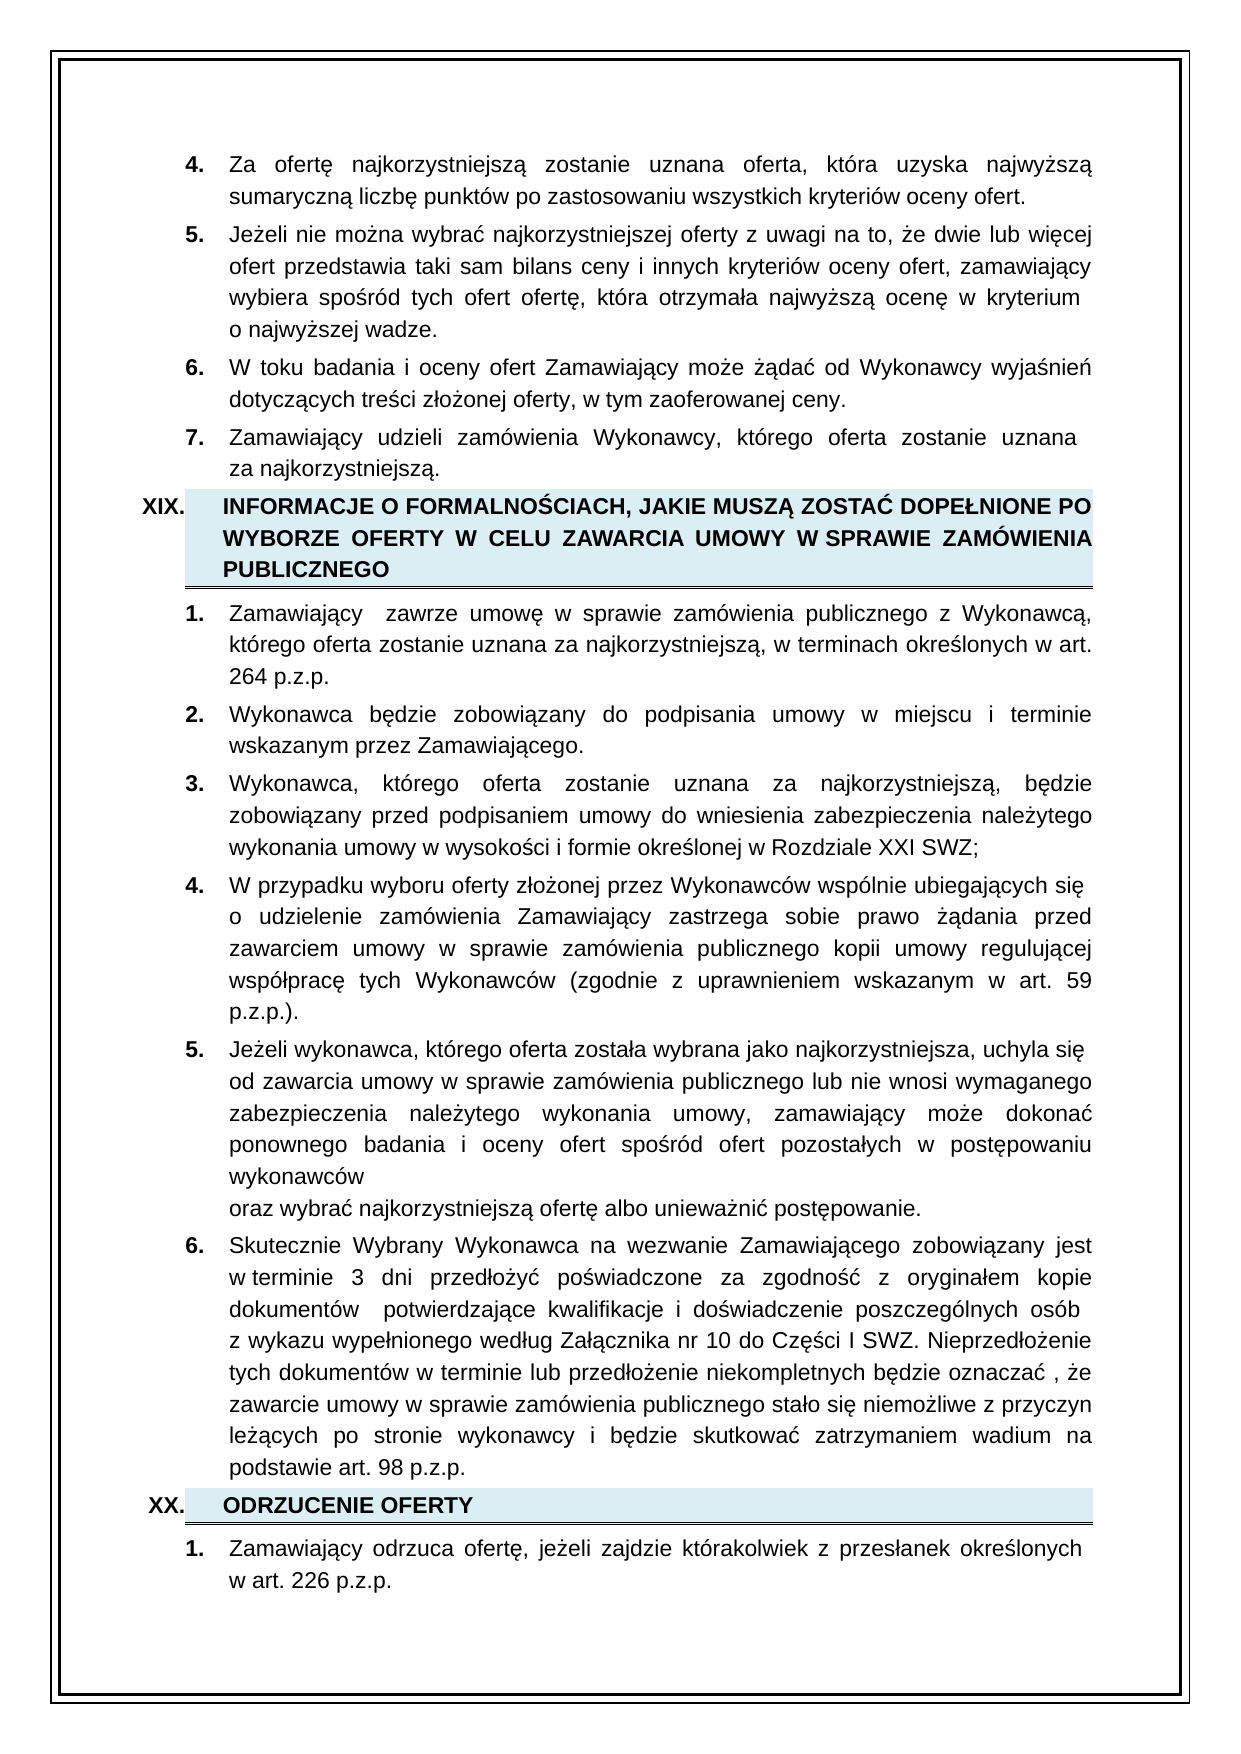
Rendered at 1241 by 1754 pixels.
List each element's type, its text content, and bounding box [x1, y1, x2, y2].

list Jeżeli wykonawca, którego oferta została wybrana jako najkorzystniejsza, uchyla się od zawarcia umowy w sprawie zamówienia publicznego lub nie wnosi wymaganego zabezpieczenia należytego wykonania umowy, zamawiający może dokonać ponownego badania i oceny ofert spośród ofert pozostałych w postępowaniu wykonawców oraz wybrać najkorzystniejszą ofertę albo unieważnić postępowanie. [185, 1032, 1093, 1222]
list Skutecznie Wybrany Wykonawca na wezwanie Zamawiającego zobowiązany jest w terminie 3 dni przedłożyć poświadczone za zgodność z oryginałem kopie dokumentów potwierdzające kwalifikacje i doświadczenie poszczególnych osób z wykazu wypełnionego według Załącznika nr 10 do Części I SWZ. Nieprzedłożenie tych dokumentów w terminie lub przedłożenie niekompletnych będzie oznaczać , że zawarcie umowy w sprawie zamówienia publicznego stało się niemożliwe z przyczyn leżących po stronie wykonawcy i będzie skutkować zatrzymaniem wadium na podstawie art. 98 p.z.p. [185, 1229, 1093, 1482]
list Zamawiający udzieli zamówienia Wykonawcy, którego oferta zostanie uznana za najkorzystniejszą. [185, 420, 1093, 483]
list W toku badania i oceny ofert Zamawiający może żądać od Wykonawcy wyjaśnień dotyczących treści złożonej oferty, w tym zaoferowanej ceny. [185, 350, 1093, 413]
list Za ofertę najkorzystniejszą zostanie uznana oferta, która uzyska najwyższą sumaryczną liczbę punktów po zastosowaniu wszystkich kryteriów oceny ofert. [185, 148, 1093, 211]
list Zamawiający zawrze umowę w sprawie zamówienia publicznego z Wykonawcą, którego oferta zostanie uznana za najkorzystniejszą, w terminach określonych w art. 264 p.z.p. [185, 596, 1093, 691]
list ODRZUCENIE OFERTY [185, 1488, 1093, 1522]
list INFORMACJE O FORMALNOŚCIACH, JAKIE MUSZĄ ZOSTAĆ DOPEŁNIONE PO WYBORZE OFERTY W CELU ZAWARCIA UMOWY W SPRAWIE ZAMÓWIENIA PUBLICZNEGO [185, 489, 1093, 586]
list Jeżeli nie można wybrać najkorzystniejszej oferty z uwagi na to, że dwie lub więcej ofert przedstawia taki sam bilans ceny i innych kryteriów oceny ofert, zamawiający wybiera spośród tych ofert ofertę, która otrzymała najwyższą ocenę w kryterium o najwyższej wadze. [185, 217, 1093, 344]
list W przypadku wyboru oferty złożonej przez Wykonawców wspólnie ubiegających się o udzielenie zamówienia Zamawiający zastrzega sobie prawo żądania przed zawarciem umowy w sprawie zamówienia publicznego kopii umowy regulującej współpracę tych Wykonawców (zgodnie z uprawnieniem wskazanym w art. 59 p.z.p.). [185, 868, 1093, 1026]
list Wykonawca, którego oferta zostanie uznana za najkorzystniejszą, będzie zobowiązany przed podpisaniem umowy do wniesienia zabezpieczenia należytego wykonania umowy w wysokości i formie określonej w Rozdziale XXI SWZ; [185, 767, 1093, 862]
list Wykonawca będzie zobowiązany do podpisania umowy w miejscu i terminie wskazanym przez Zamawiającego. [185, 697, 1093, 760]
list Zamawiający odrzuca ofertę, jeżeli zajdzie którakolwiek z przesłanek określonych w art. 226 p.z.p. [185, 1531, 1093, 1595]
